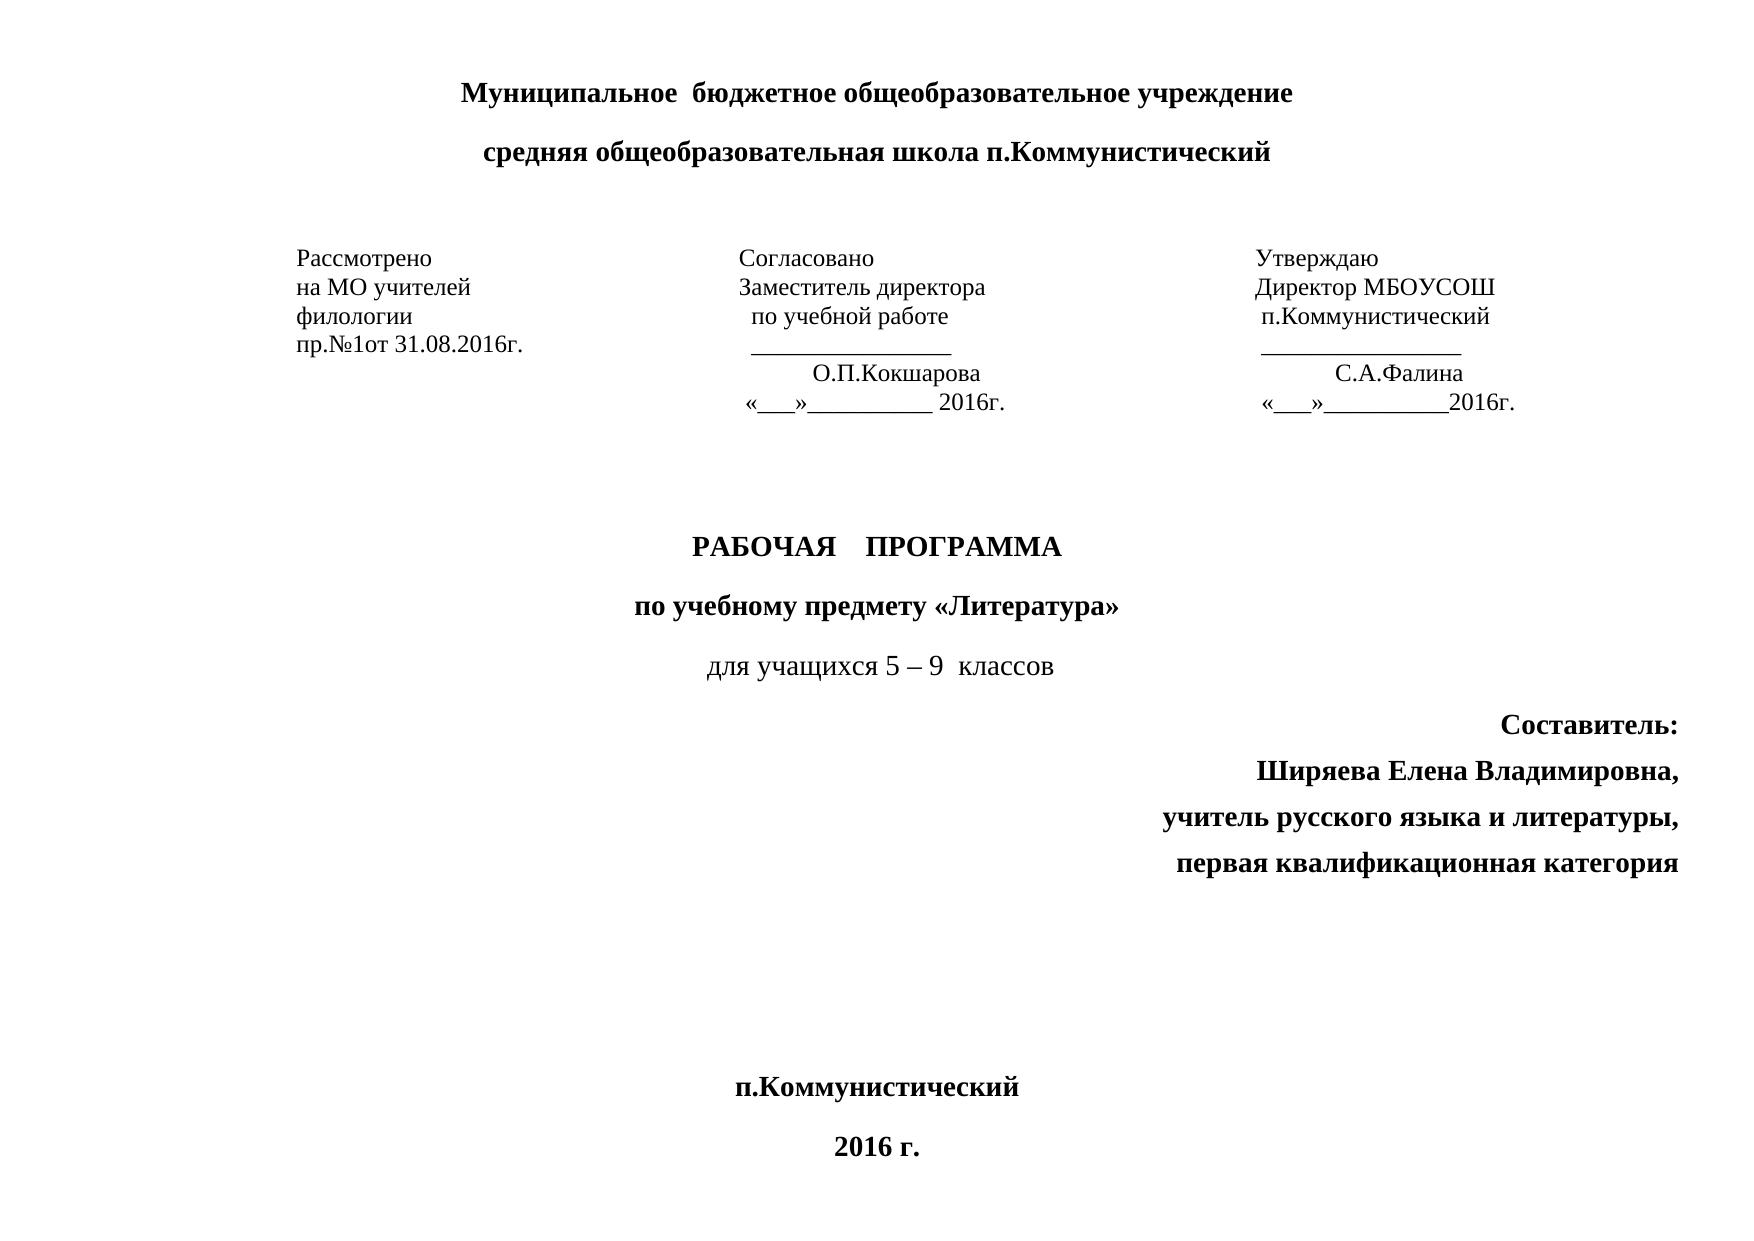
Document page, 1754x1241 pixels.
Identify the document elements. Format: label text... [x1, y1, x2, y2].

text «___»__________ 2016г. «___»__________2016г. [75, 387, 1679, 416]
text РАБОЧАЯ ПРОГРАММА [75, 529, 1679, 563]
text пр.№1от 31.08.2016г. ________________ ________________ [222, 329, 1679, 358]
text п.Коммунистический [75, 1069, 1679, 1103]
text учитель русского языка и литературы, [75, 799, 1679, 833]
text О.П.Кокшарова С.А.Фалина [222, 358, 1679, 387]
text 2016 г. [75, 1129, 1679, 1162]
text Муниципальное бюджетное общеобразовательное учреждение [75, 75, 1679, 108]
text по учебному предмету «Литература» [75, 588, 1679, 622]
text филологии по учебной работе п.Коммунистический [296, 301, 1679, 329]
text Рассмотрено Согласовано Утверждаю [222, 243, 1679, 272]
text Ширяева Елена Владимировна, [75, 753, 1679, 787]
text средняя общеобразовательная школа п.Коммунистический [75, 134, 1679, 168]
text первая квалификационная категория [75, 845, 1679, 879]
text Составитель: [75, 707, 1679, 741]
text для учащихся 5 – 9 классов [75, 648, 1679, 681]
text на МО учителей Заместитель директора Директор МБОУСОШ [222, 272, 1679, 301]
